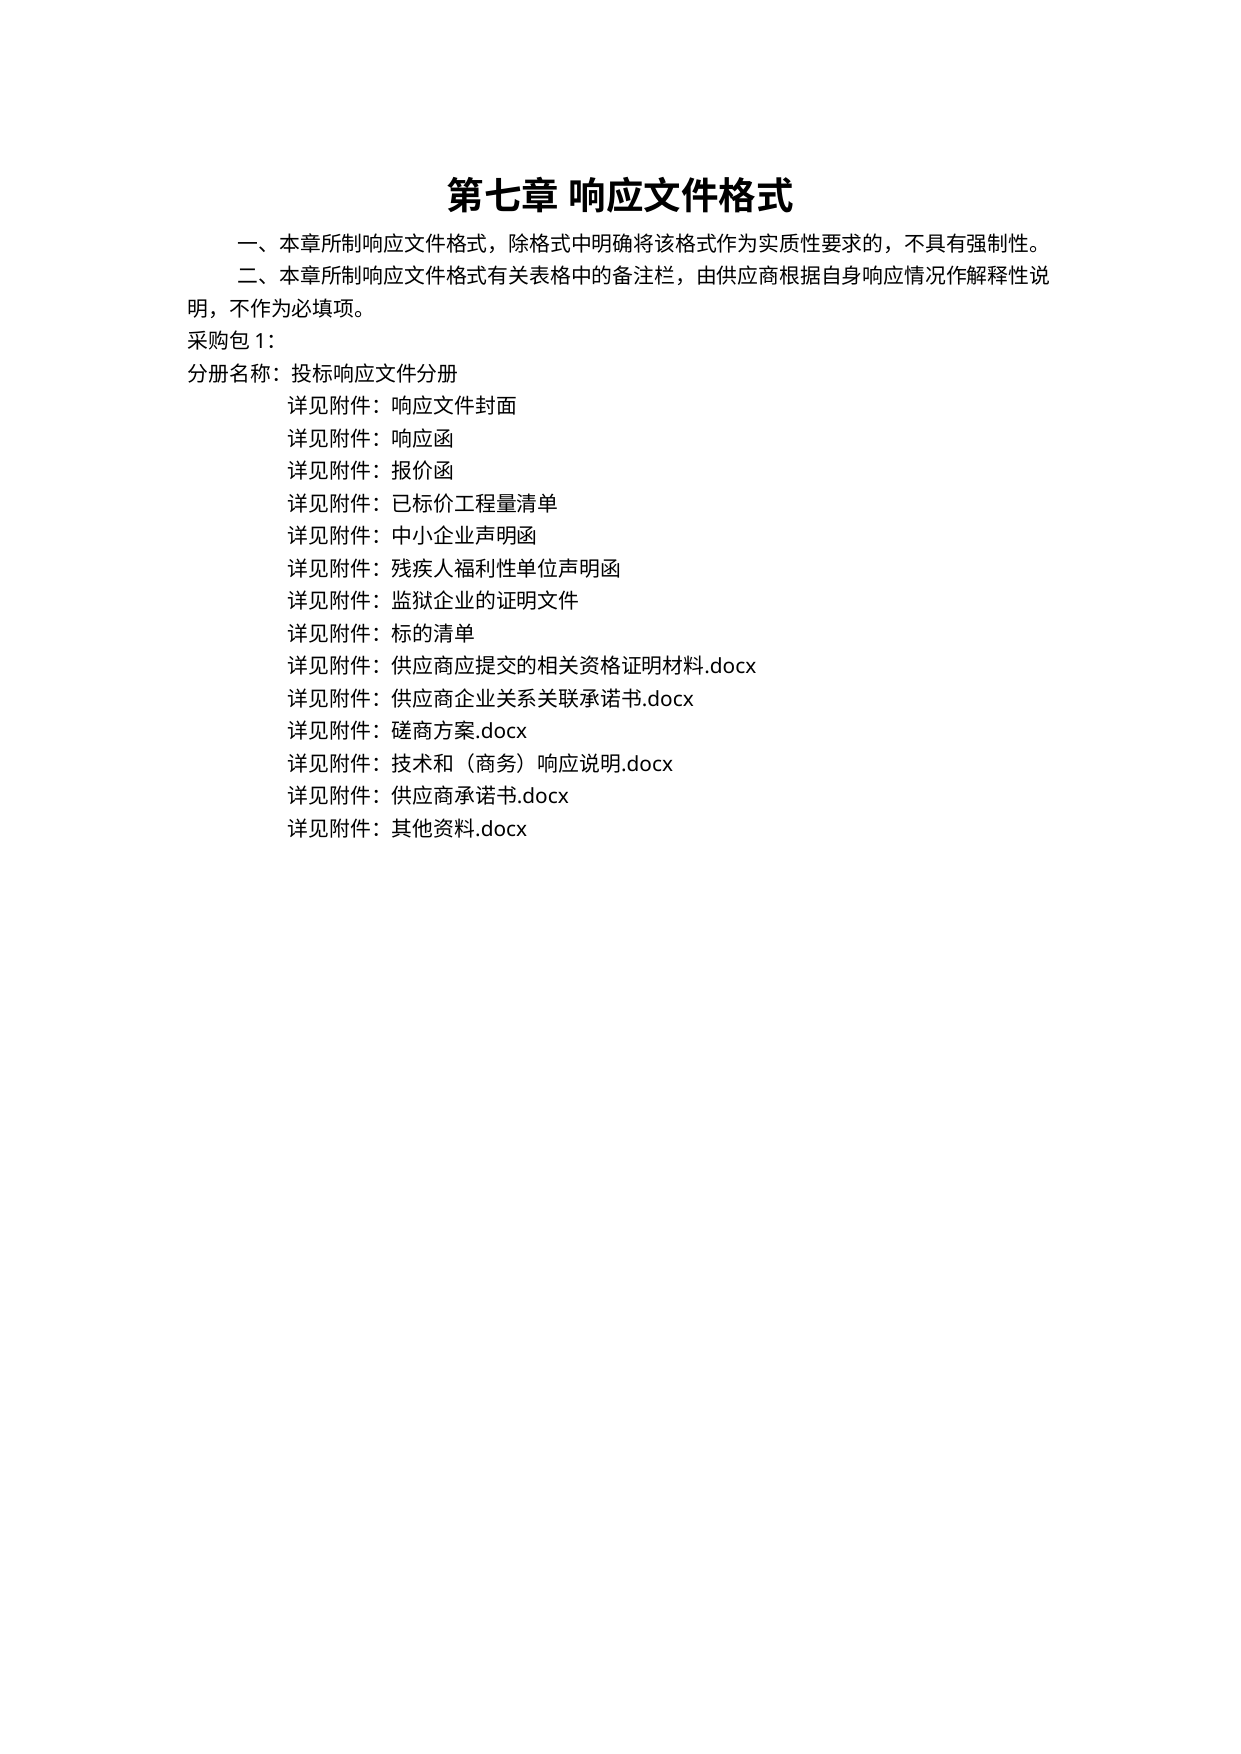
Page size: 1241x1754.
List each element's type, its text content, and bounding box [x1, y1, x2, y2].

text 详见附件：残疾人福利性单位声明函 [187, 552, 1053, 584]
text 二、本章所制响应文件格式有关表格中的备注栏，由供应商根据自身响应情况作解释性说明，不作为必填项。 [187, 259, 1053, 324]
text 采购包1： [187, 324, 1053, 357]
text 第七章 响应文件格式 [187, 162, 1053, 227]
text 详见附件：响应函 [187, 422, 1053, 454]
text 详见附件：标的清单 [187, 617, 1053, 649]
text 详见附件：技术和（商务）响应说明.docx [187, 747, 1053, 779]
text 详见附件：其他资料.docx [187, 812, 1053, 844]
text 详见附件：响应文件封面 [187, 389, 1053, 422]
text 详见附件：监狱企业的证明文件 [187, 584, 1053, 617]
text 详见附件：供应商应提交的相关资格证明材料.docx [187, 649, 1053, 682]
text 详见附件：供应商承诺书.docx [187, 779, 1053, 812]
text 详见附件：供应商企业关系关联承诺书.docx [187, 682, 1053, 714]
text 一、本章所制响应文件格式，除格式中明确将该格式作为实质性要求的，不具有强制性。 [187, 227, 1053, 259]
text 详见附件：已标价工程量清单 [187, 487, 1053, 519]
text 详见附件：磋商方案.docx [187, 714, 1053, 747]
text 详见附件：报价函 [187, 454, 1053, 487]
text 详见附件：中小企业声明函 [187, 519, 1053, 552]
text 分册名称：投标响应文件分册 [187, 357, 1053, 389]
